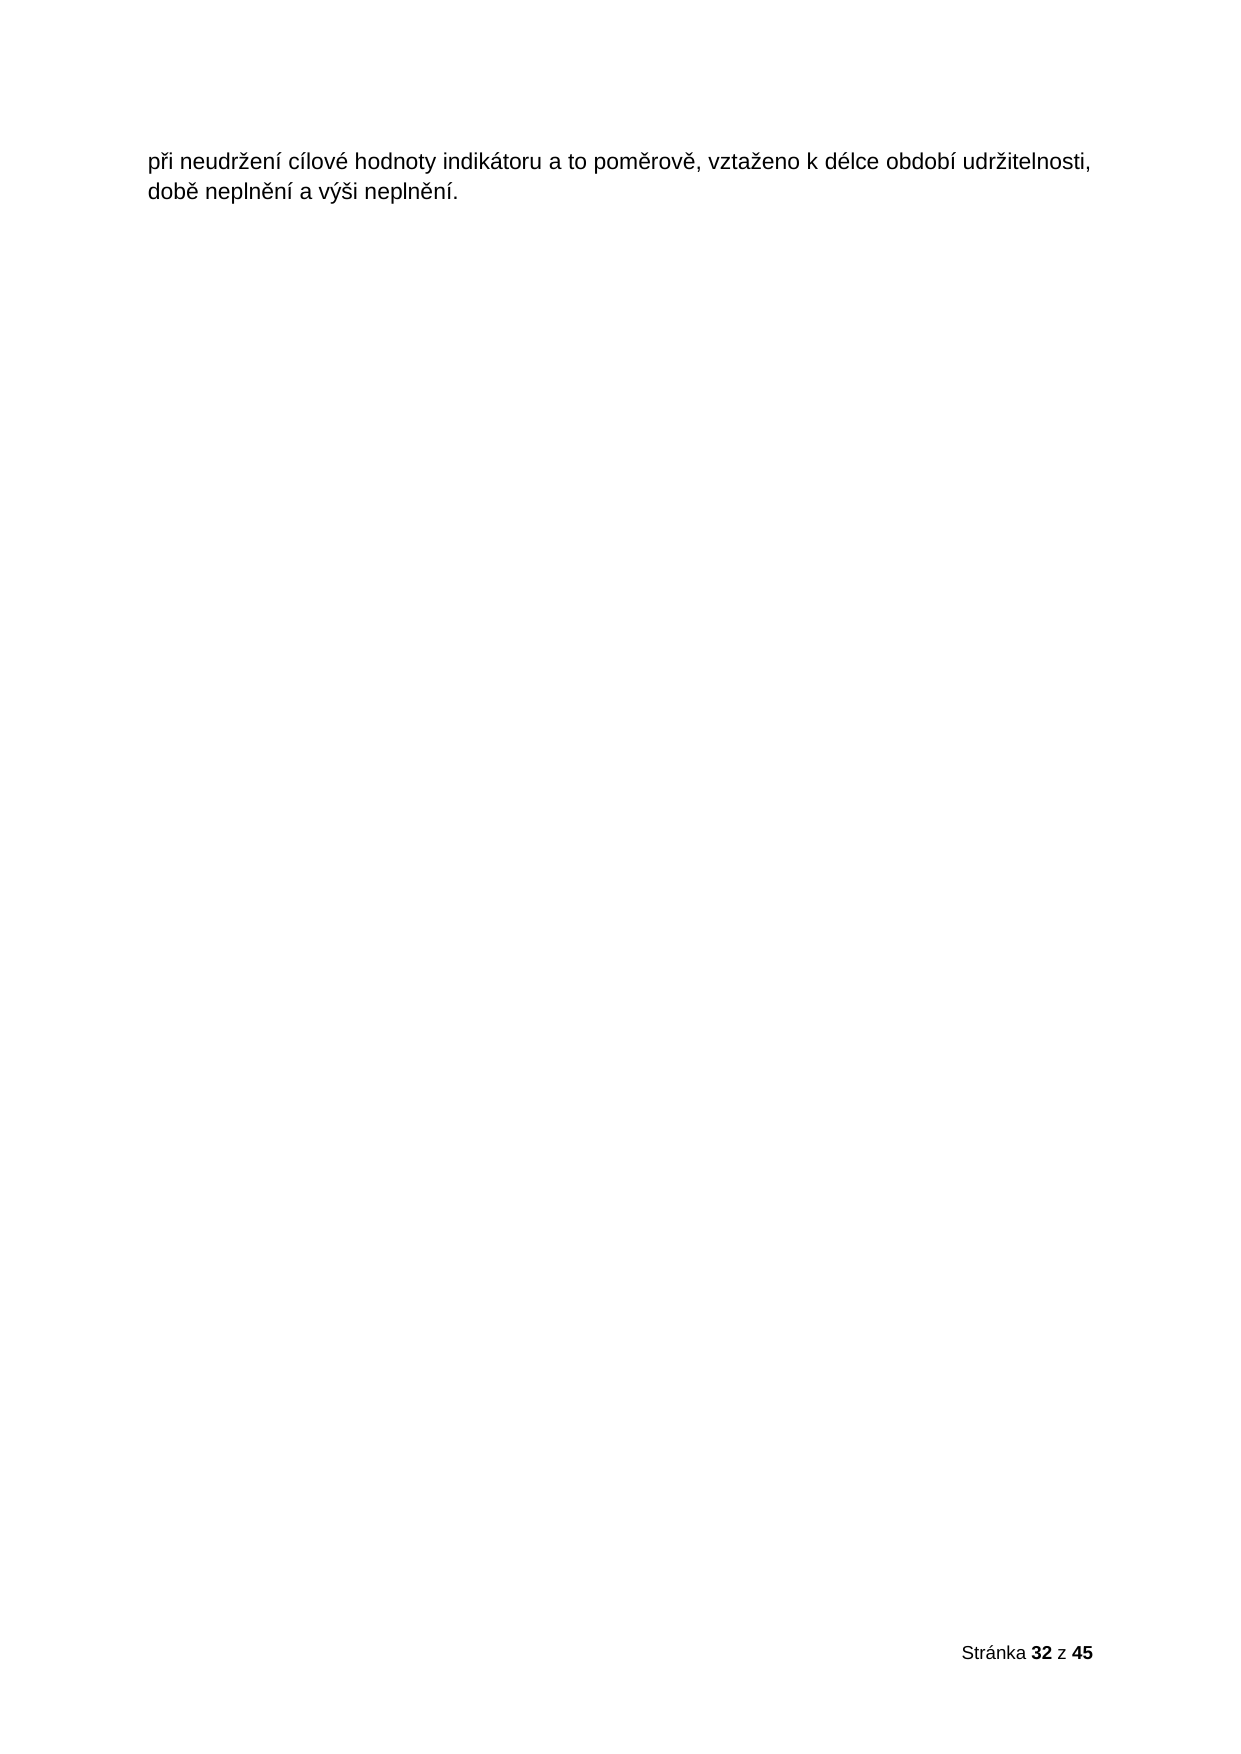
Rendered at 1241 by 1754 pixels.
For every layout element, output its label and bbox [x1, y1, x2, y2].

text [148, 148, 1093, 204]
